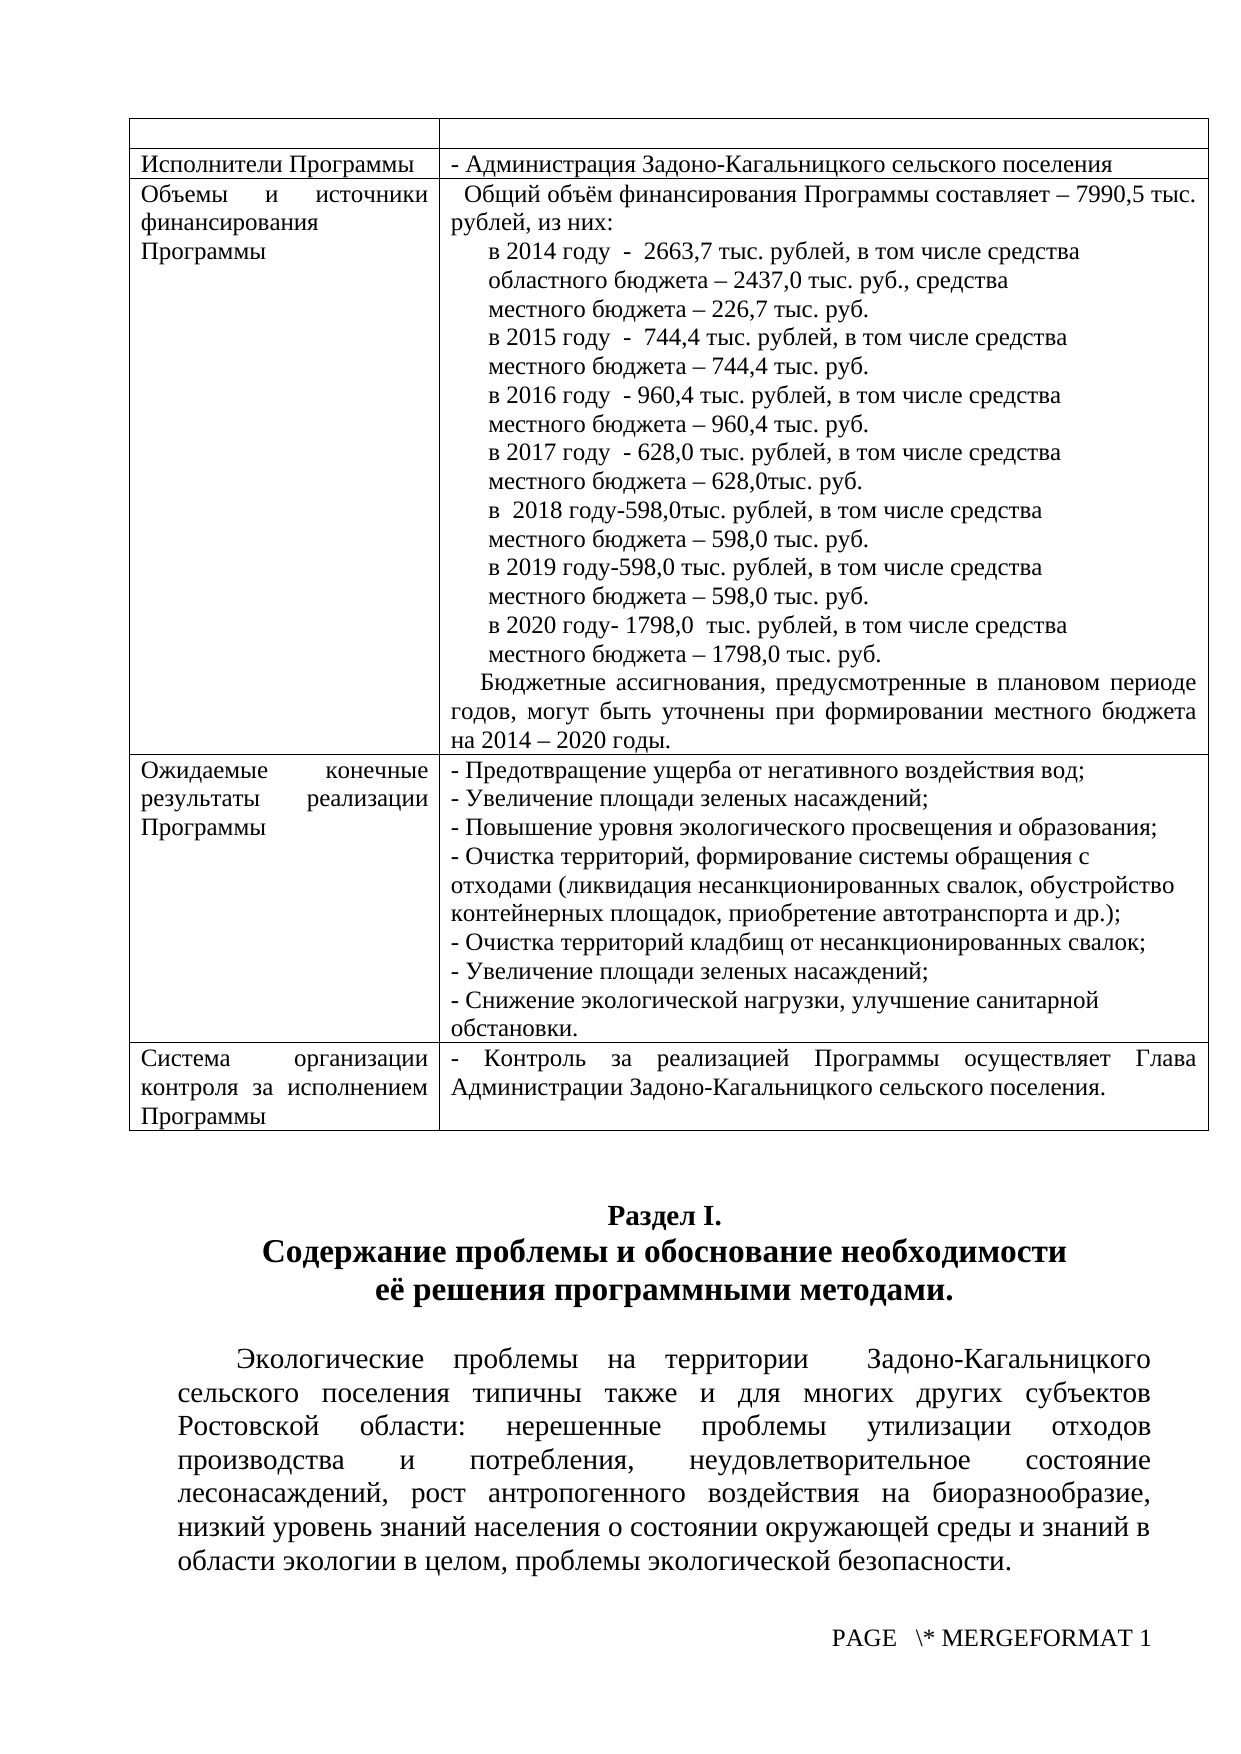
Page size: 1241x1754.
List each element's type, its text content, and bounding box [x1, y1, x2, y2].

table_cell - Предотвращение ущерба от негативного воздействия вод; - Увеличение площади зеленых насаждений; - Повышение уровня экологического просвещения и образования; - Очистка территорий, формирование системы обращения с отходами (ликвидация несанкционированных свалок, обустройство контейнерных площадок, приобретение автотранспорта и др.); - Очистка территорий кладбищ от несанкционированных свалок; - Увеличение площади зеленых насаждений; - Снижение экологической нагрузки, улучшение санитарной обстановки. [440, 755, 1208, 1042]
table_cell Общий объём финансирования Программы составляет – 7990,5 тыс. рублей, из них: в 2014 году - 2663,7 тыс. рублей, в том числе средства областного бюджета – 2437,0 тыс. руб., средства местного бюджета – 226,7 тыс. руб. в 2015 году - 744,4 тыс. рублей, в том числе средства местного бюджета – 744,4 тыс. руб. в 2016 году - 960,4 тыс. рублей, в том числе средства местного бюджета – 960,4 тыс. руб. в 2017 году - 628,0 тыс. рублей, в том числе средства местного бюджета – 628,0тыс. руб. в 2018 году-598,0тыс. рублей, в том числе средства местного бюджета – 598,0 тыс. руб. в 2019 году-598,0 тыс. рублей, в том числе средства местного бюджета – 598,0 тыс. руб. в 2020 году- 1798,0 тыс. рублей, в том числе средства местного бюджета – 1798,0 тыс. руб. Бюджетные ассигнования, предусмотренные в плановом периоде годов, могут быть уточнены при формировании местного бюджета на 2014 – 2020 годы. [440, 179, 1208, 754]
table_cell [130, 119, 439, 148]
text Экологические проблемы на территории Задоно-Кагальницкого сельского поселения типичны также и для многих других субъектов Ростовской области: нерешенные проблемы утилизации отходов производства и потребления, неудовлетворительное состояние лесонасаждений, рост антропогенного воздействия на биоразнообразие, низкий уровень знаний населения о состоянии окружающей среды и знаний в области экологии в целом, проблемы экологической безопасности. [177, 1341, 1152, 1576]
table_cell - Контроль за реализацией Программы осуществляет Глава Администрации Задоно-Кагальницкого сельского поселения. [440, 1043, 1208, 1129]
table_cell Система организации контроля за исполнением Программы [130, 1043, 439, 1129]
text Раздел I. [177, 1198, 1152, 1231]
table_cell Исполнители Программы [130, 149, 439, 178]
text Содержание проблемы и обоснование необходимости [177, 1231, 1152, 1269]
table_cell Объемы и источники финансирования Программы [130, 179, 439, 754]
text её решения программными методами. [177, 1269, 1152, 1308]
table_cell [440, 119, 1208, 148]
table_cell Ожидаемые конечные результаты реализации Программы [130, 755, 439, 1042]
table_cell - Администрация Задоно-Кагальницкого сельского поселения [440, 149, 1208, 178]
